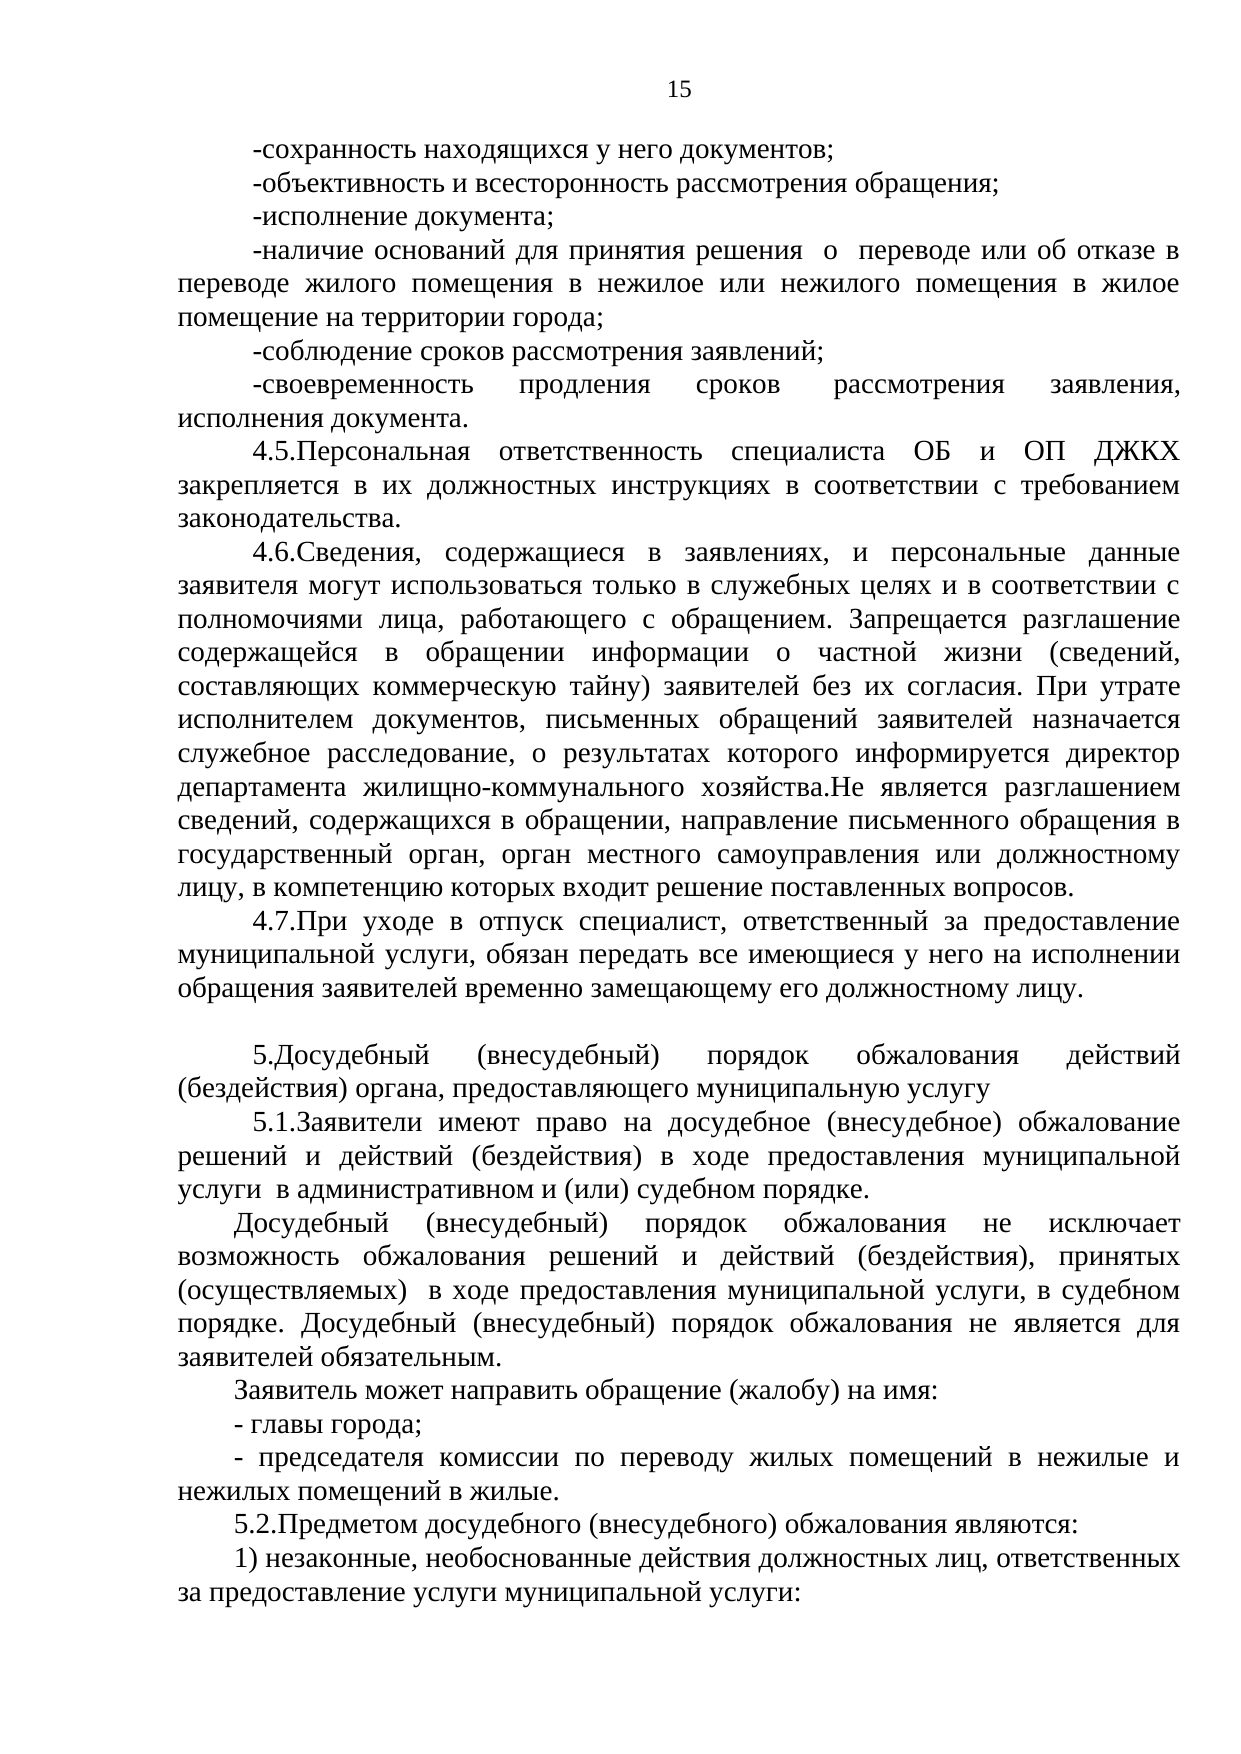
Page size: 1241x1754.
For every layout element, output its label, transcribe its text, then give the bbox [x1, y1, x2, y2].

text -сохранность находящихся у него документов; [177, 131, 1181, 165]
text -исполнение документа; [177, 198, 1181, 232]
text -наличие оснований для принятия решения о переводе или об отказе в переводе жилого помещения в нежилое или нежилого помещения в жилое помещение на территории города; [177, 232, 1181, 333]
text - главы города; [177, 1406, 1181, 1439]
text 5.2.Предметом досудебного (внесудебного) обжалования являются: [177, 1507, 1181, 1540]
text 5.Досудебный (внесудебный) порядок обжалования действий (бездействия) органа, предоставляющего муниципальную услугу [177, 1037, 1181, 1104]
text -соблюдение сроков рассмотрения заявлений; [177, 333, 1181, 366]
text -объективность и всесторонность рассмотрения обращения; [177, 165, 1181, 198]
text 4.6.Сведения, содержащиеся в заявлениях, и персональные данные заявителя могут использоваться только в служебных целях и в соответствии с полномочиями лица, работающего с обращением. Запрещается разглашение содержащейся в обращении информации о частной жизни (сведений, составляющих коммерческую тайну) заявителей без их согласия. При утрате исполнителем документов, письменных обращений заявителей назначается служебное расследование, о результатах которого информируется директор департамента жилищно-коммунального хозяйства.Не является разглашением сведений, содержащихся в обращении, направление письменного обращения в государственный орган, орган местного самоуправления или должностному лицу, в компетенцию которых входит решение поставленных вопросов. [177, 534, 1181, 903]
text Заявитель может направить обращение (жалобу) на имя: [177, 1372, 1181, 1406]
text 5.1.Заявители имеют право на досудебное (внесудебное) обжалование решений и действий (бездействия) в ходе предоставления муниципальной услуги в административном и (или) судебном порядке. [177, 1104, 1181, 1205]
text 4.5.Персональная ответственность специалиста ОБ и ОП ДЖКХ закрепляется в их должностных инструкциях в соответствии с требованием законодательства. [177, 433, 1181, 534]
text Досудебный (внесудебный) порядок обжалования не исключает возможность обжалования решений и действий (бездействия), принятых (осуществляемых) в ходе предоставления муниципальной услуги, в судебном порядке. Досудебный (внесудебный) порядок обжалования не является для заявителей обязательным. [177, 1205, 1181, 1372]
text - председателя комиссии по переводу жилых помещений в нежилые и нежилых помещений в жилые. [177, 1439, 1181, 1507]
text 1) незаконные, необоснованные действия должностных лиц, ответственных за предоставление услуги муниципальной услуги: [177, 1540, 1181, 1607]
text -своевременность продления сроков рассмотрения заявления, исполнения документа. [177, 366, 1181, 433]
text 4.7.При уходе в отпуск специалист, ответственный за предоставление муниципальной услуги, обязан передать все имеющиеся у него на исполнении обращения заявителей временно замещающему его должностному лицу. [177, 903, 1181, 1003]
